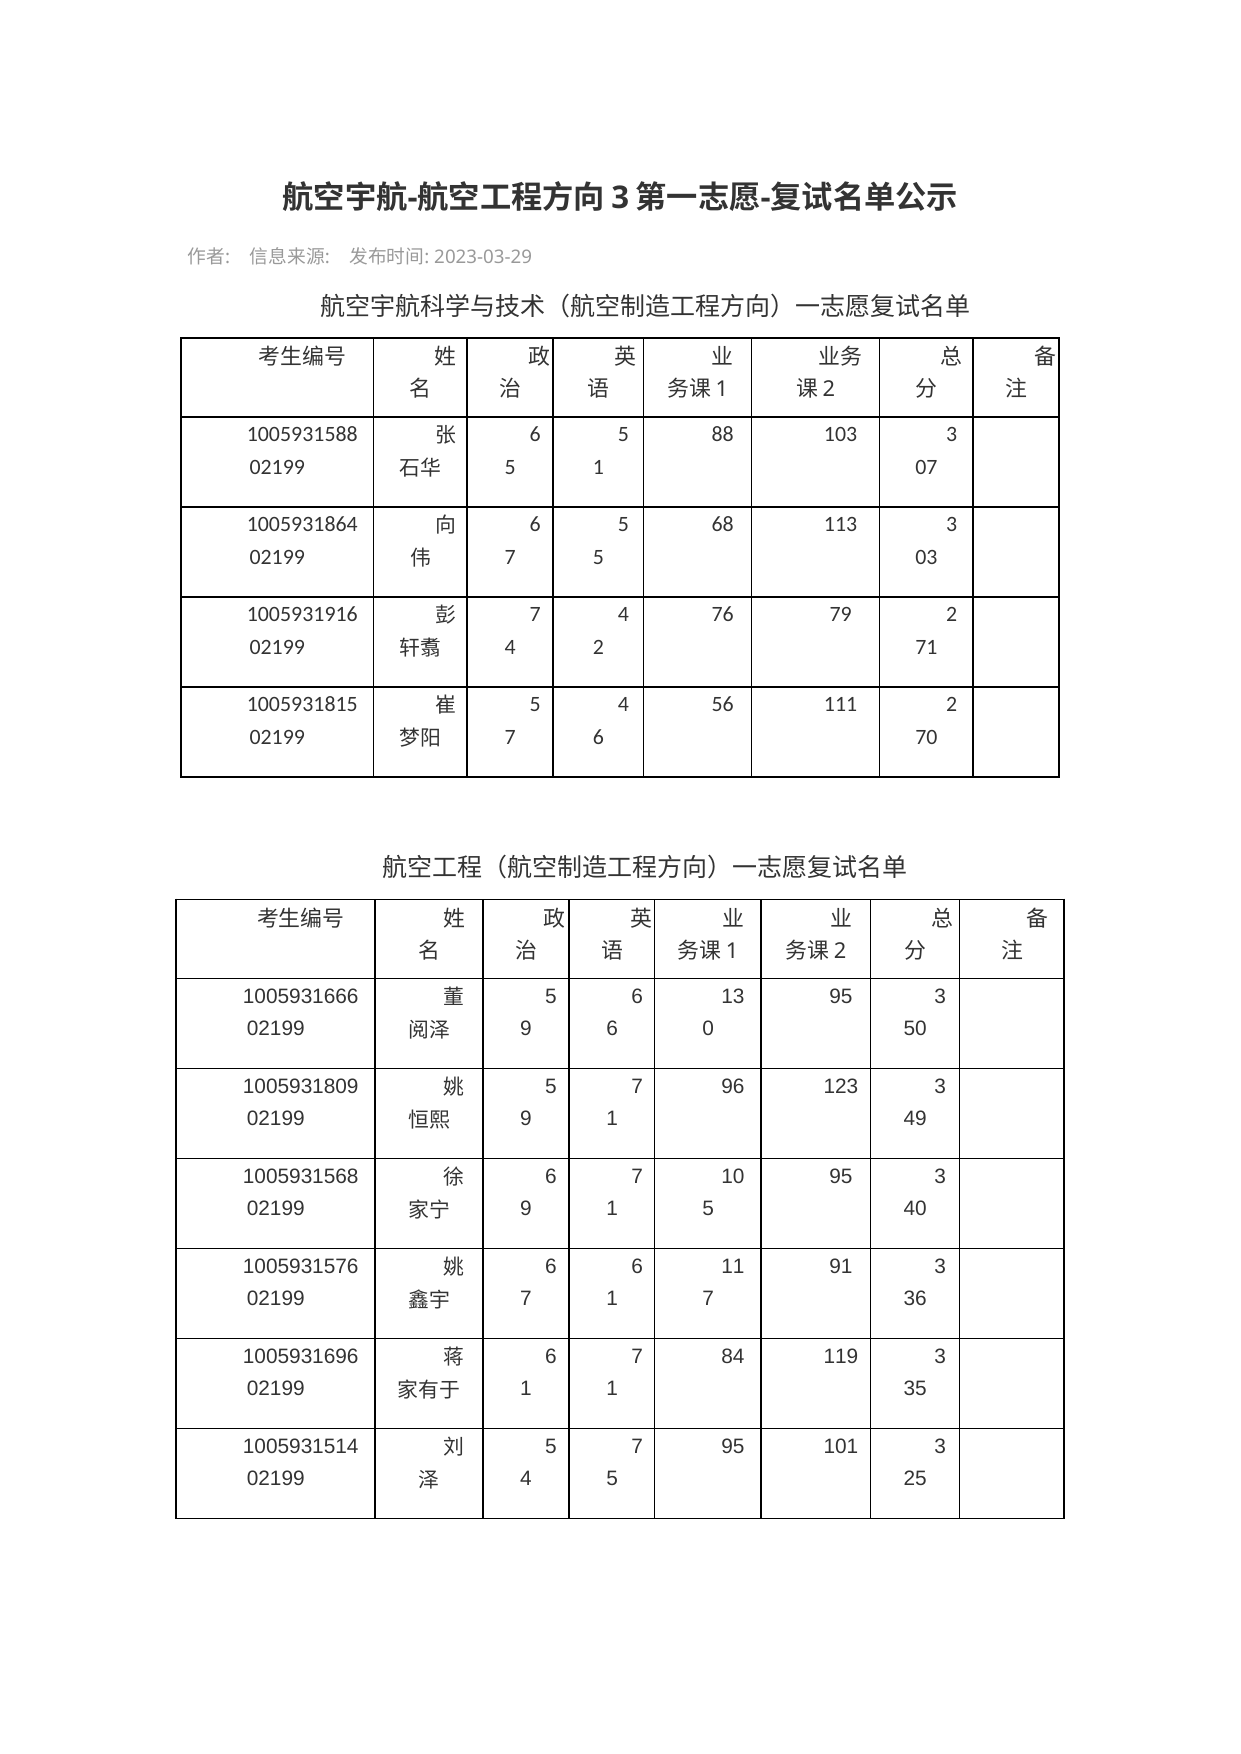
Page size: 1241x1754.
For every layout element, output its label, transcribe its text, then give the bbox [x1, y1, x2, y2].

table_cell 325 [871, 1429, 959, 1518]
table_cell 蒋家有于 [376, 1339, 482, 1428]
table_cell 79 [752, 598, 879, 686]
table_cell 董阅泽 [376, 979, 482, 1068]
table_cell 105 [655, 1159, 760, 1248]
table_header 英语 [570, 900, 654, 978]
table_cell 100593169602199 [177, 1339, 374, 1428]
table_cell 向伟 [374, 508, 466, 596]
text 作者: 信息来源: 发布时间: 2023-03-29 [187, 239, 1053, 272]
table_cell 67 [468, 508, 552, 596]
text 航空工程（航空制造工程方向）一志愿复试名单 [187, 833, 1053, 898]
table_header 考生编号 [182, 339, 373, 416]
table_cell 335 [871, 1339, 959, 1428]
table_cell 307 [880, 418, 972, 506]
table_cell 95 [762, 979, 870, 1068]
table_cell [960, 1069, 1063, 1158]
table_cell 徐家宁 [376, 1159, 482, 1248]
table_cell 88 [644, 418, 751, 506]
table_cell 67 [484, 1249, 568, 1338]
table_cell [960, 1339, 1063, 1428]
table_header 备注 [974, 339, 1058, 416]
table_cell 336 [871, 1249, 959, 1338]
table_cell 91 [762, 1249, 870, 1338]
table_header 业务课2 [752, 339, 879, 416]
table_cell [960, 1249, 1063, 1338]
table_cell 123 [762, 1069, 870, 1158]
text 航空宇航-航空工程方向3第一志愿-复试名单公示 [187, 162, 1053, 227]
table_cell 100593151402199 [177, 1429, 374, 1518]
table_cell 61 [570, 1249, 654, 1338]
table_cell 101 [762, 1429, 870, 1518]
table_cell [960, 1429, 1063, 1518]
text 航空宇航科学与技术（航空制造工程方向）一志愿复试名单 [187, 272, 1053, 337]
table_cell 303 [880, 508, 972, 596]
table_header 业务课1 [655, 900, 760, 978]
table_cell 100593180902199 [177, 1069, 374, 1158]
table_cell 130 [655, 979, 760, 1068]
table_cell [960, 1159, 1063, 1248]
table_cell 56 [644, 688, 751, 776]
table_cell 61 [484, 1339, 568, 1428]
table_cell 96 [655, 1069, 760, 1158]
table_cell 100593191602199 [182, 598, 373, 686]
table_cell 68 [644, 508, 751, 596]
table_cell 55 [554, 508, 643, 596]
table_cell 彭轩翥 [374, 598, 466, 686]
table_header 总分 [871, 900, 959, 978]
table_cell 51 [554, 418, 643, 506]
table_cell 100593166602199 [177, 979, 374, 1068]
table_header 英语 [554, 339, 643, 416]
table_cell 340 [871, 1159, 959, 1248]
table_cell 119 [762, 1339, 870, 1428]
table_cell 95 [655, 1429, 760, 1518]
table_cell 349 [871, 1069, 959, 1158]
table_cell 71 [570, 1069, 654, 1158]
table_cell [974, 508, 1058, 596]
table_cell 100593156802199 [177, 1159, 374, 1248]
table_header 总分 [880, 339, 972, 416]
table_cell 张石华 [374, 418, 466, 506]
table_cell 59 [484, 979, 568, 1068]
table_cell 75 [570, 1429, 654, 1518]
table_cell 57 [468, 688, 552, 776]
table_cell 95 [762, 1159, 870, 1248]
table_header 姓名 [376, 900, 482, 978]
table_cell 崔梦阳 [374, 688, 466, 776]
table_cell [974, 688, 1058, 776]
table_cell 42 [554, 598, 643, 686]
table_cell 74 [468, 598, 552, 686]
table_cell 100593158802199 [182, 418, 373, 506]
table_cell 59 [484, 1069, 568, 1158]
table_cell 71 [570, 1339, 654, 1428]
table_cell 270 [880, 688, 972, 776]
table_cell 46 [554, 688, 643, 776]
table_header 备注 [960, 900, 1063, 978]
table_cell 71 [570, 1159, 654, 1248]
table_cell 117 [655, 1249, 760, 1338]
table_cell 65 [468, 418, 552, 506]
table_header 政治 [484, 900, 568, 978]
table_header 业务课2 [762, 900, 870, 978]
table_cell 姚鑫宇 [376, 1249, 482, 1338]
table_cell 66 [570, 979, 654, 1068]
table_header 政治 [468, 339, 552, 416]
table_cell 69 [484, 1159, 568, 1248]
table_cell 84 [655, 1339, 760, 1428]
table_cell 姚恒熙 [376, 1069, 482, 1158]
table_cell 271 [880, 598, 972, 686]
table_cell 100593186402199 [182, 508, 373, 596]
table_header 业务课1 [644, 339, 751, 416]
table_cell 100593181502199 [182, 688, 373, 776]
table_cell [960, 979, 1063, 1068]
table_cell 103 [752, 418, 879, 506]
table_cell 113 [752, 508, 879, 596]
table_cell 111 [752, 688, 879, 776]
table_cell 76 [644, 598, 751, 686]
table_header 姓名 [374, 339, 466, 416]
table_cell [974, 418, 1058, 506]
table_cell 刘泽 [376, 1429, 482, 1518]
table_header 考生编号 [177, 900, 374, 978]
table_cell 350 [871, 979, 959, 1068]
table_cell 54 [484, 1429, 568, 1518]
table_cell 100593157602199 [177, 1249, 374, 1338]
table_cell [974, 598, 1058, 686]
